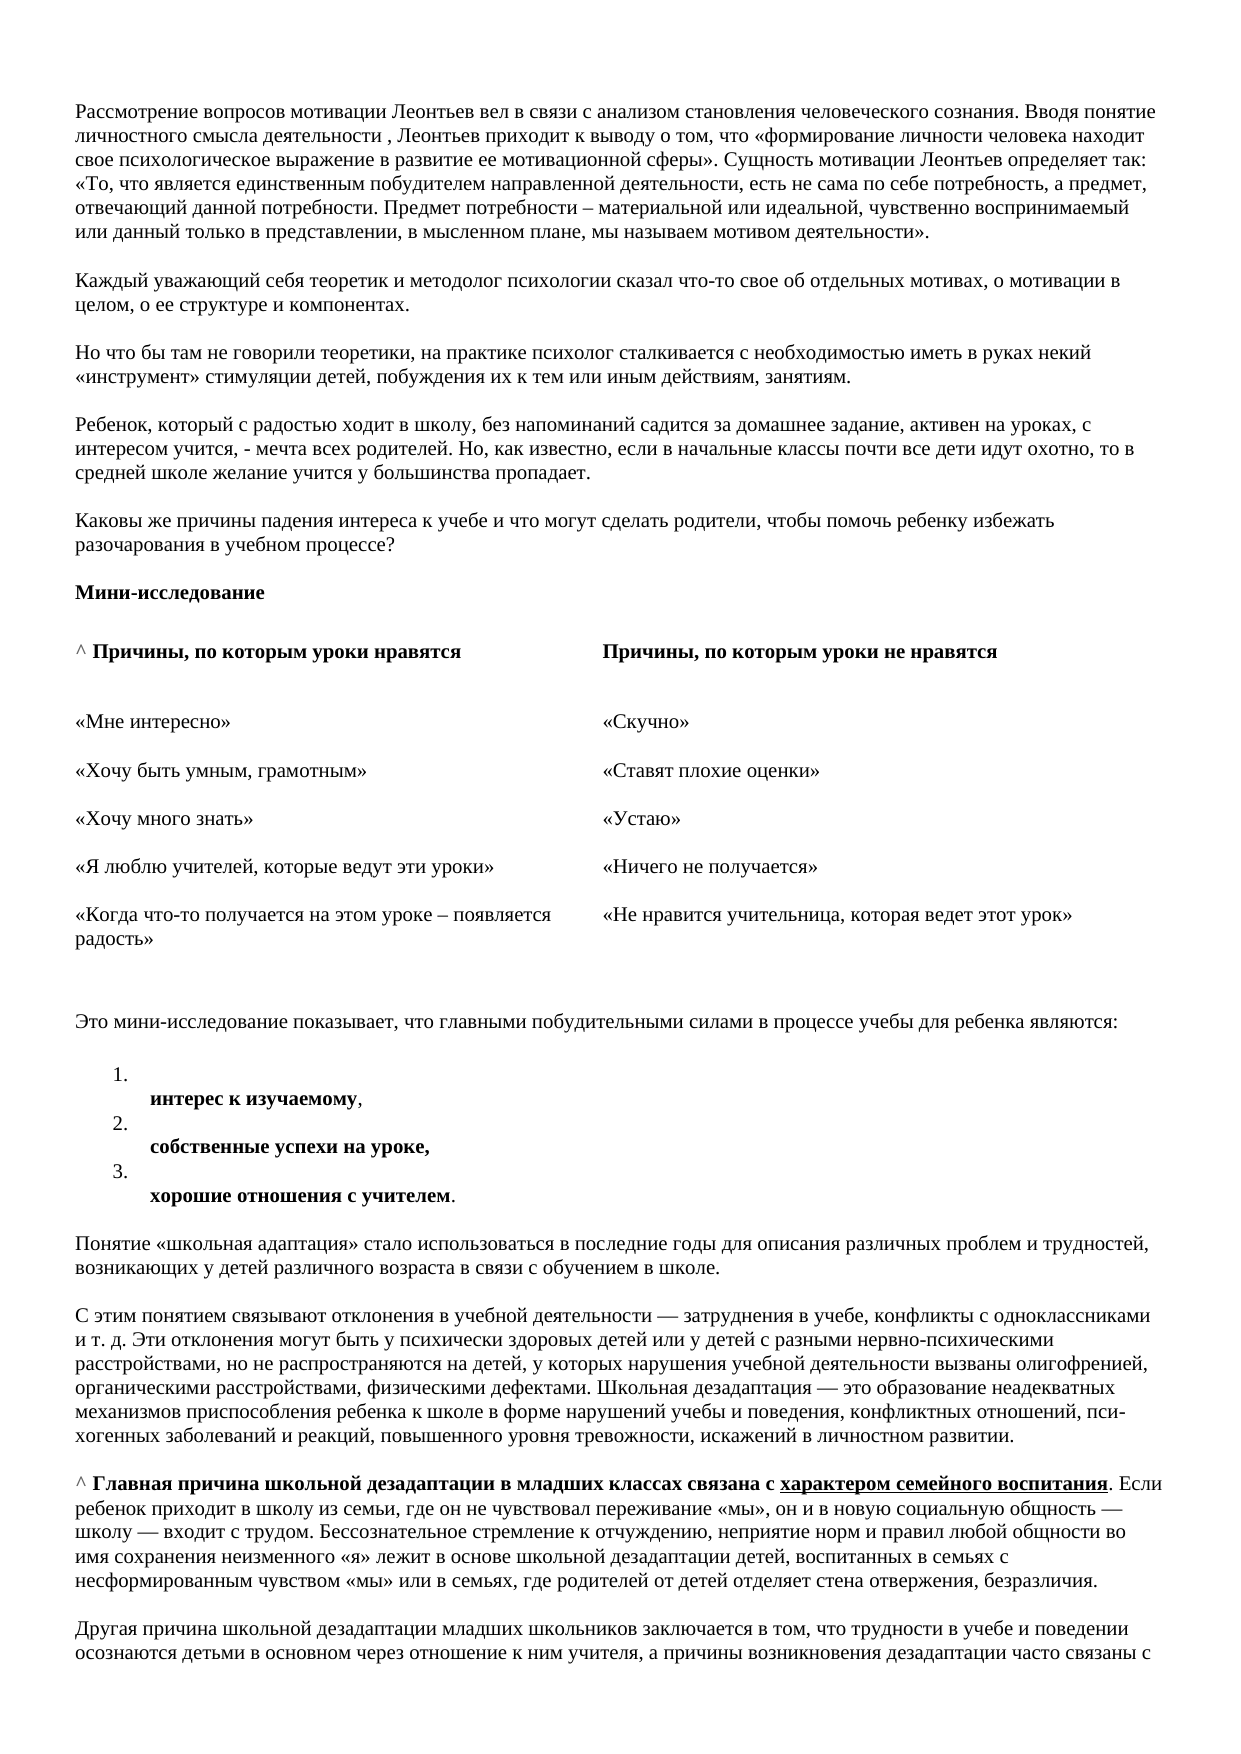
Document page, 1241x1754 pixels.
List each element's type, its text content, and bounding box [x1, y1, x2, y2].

table_header ^ Причины, по которым уроки нравятся [64, 604, 591, 674]
list интерес к изучаемому, [112, 1062, 1165, 1110]
table_cell «Скучно» «Ставят плохие оценки» «Устаю» «Ничего не получается» «Не нравится учительница, которая ведет этот урок» [591, 674, 1120, 961]
table_header Причины, по которым уроки не нравятся [591, 604, 1120, 674]
list собственные успехи на уроке, [112, 1110, 1165, 1158]
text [75, 75, 1165, 604]
list хорошие отношения с учителем. [112, 1158, 1165, 1207]
table_cell «Мне интересно» «Хочу быть умным, грамотным» «Хочу много знать» «Я люблю учителей, которые ведут эти уроки» «Когда что-то получается на этом уроке – появляется радость» [64, 674, 591, 961]
text Это мини-исследование показывает, что главными побудительными силами в процессе учебы для ребенка являются: [75, 961, 1165, 1033]
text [75, 1207, 1165, 1664]
